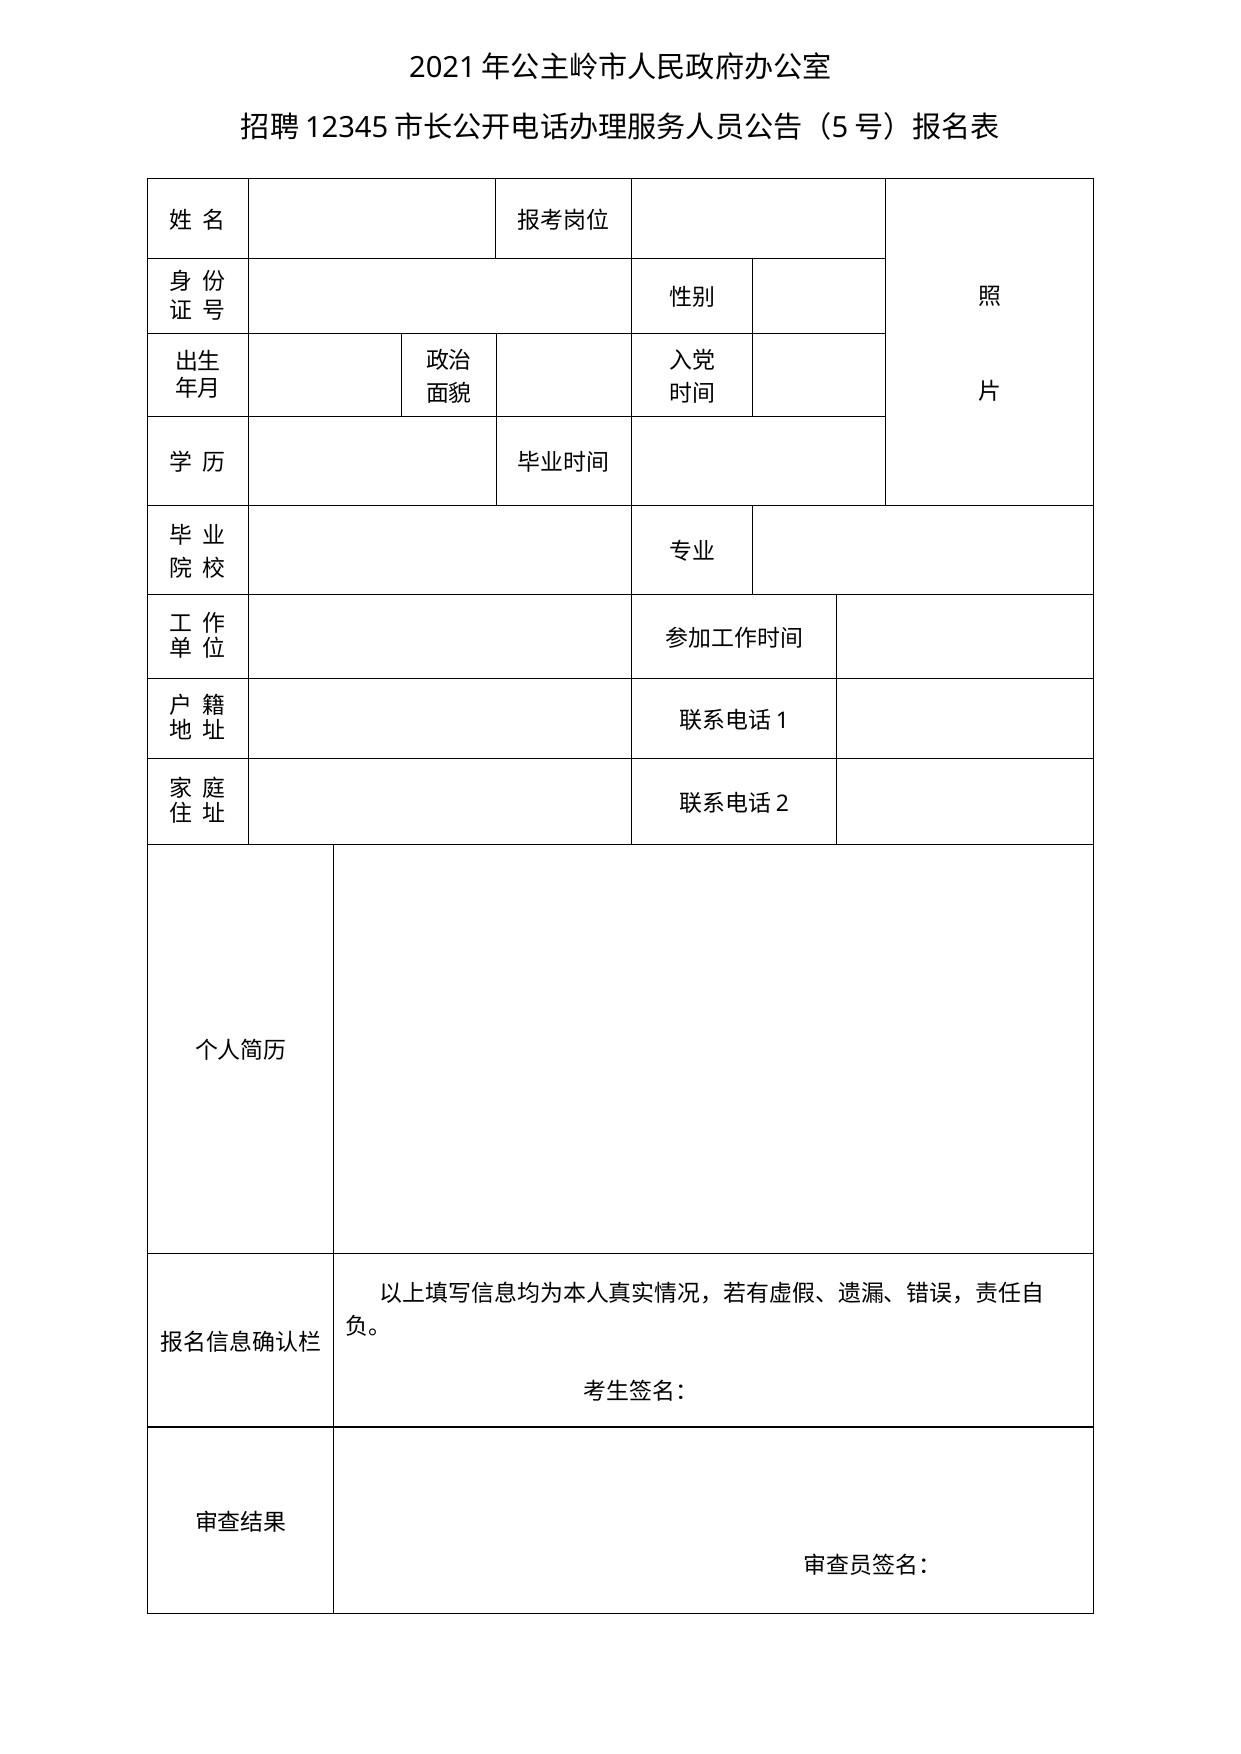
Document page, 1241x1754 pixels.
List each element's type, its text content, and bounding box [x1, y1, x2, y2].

table_cell 入党 时间 [632, 334, 752, 416]
table_cell 出生 年月 [148, 334, 248, 416]
table_cell [249, 679, 631, 758]
table_cell [249, 259, 631, 333]
table_cell 身 份证 号 [148, 259, 248, 333]
table_cell [632, 417, 885, 505]
table_header [632, 179, 885, 258]
table_cell [837, 759, 1093, 844]
table_cell 毕业时间 [497, 417, 631, 505]
table_cell 以上填写信息均为本人真实情况，若有虚假、遗漏、错误，责任自负。 考生签名： [334, 1254, 1093, 1426]
table_cell 联系电话1 [632, 679, 836, 758]
table_cell [497, 334, 631, 416]
table_cell 性别 [632, 259, 752, 333]
table_cell [334, 845, 1093, 1253]
table_cell 政治 面貌 [402, 334, 496, 416]
table_cell 家 庭住 址 [148, 759, 248, 844]
table_cell 审查员签名： [334, 1428, 1093, 1613]
table_header 姓 名 [148, 179, 248, 258]
table_cell [249, 506, 631, 593]
table_cell [753, 334, 885, 416]
table_cell 毕 业院 校 [148, 506, 248, 593]
table_cell 个人简历 [148, 845, 333, 1253]
table_cell 报名信息确认栏 [148, 1254, 333, 1426]
text 2021年公主岭市人民政府办公室 [177, 29, 1063, 89]
table_cell 联系电话2 [632, 759, 836, 844]
table_header 报考岗位 [496, 179, 631, 258]
table_cell 工 作单 位 [148, 595, 248, 678]
text 招聘12345市长公开电话办理服务人员公告（5号）报名表 [177, 89, 1063, 149]
table_header 照 片 [886, 179, 1093, 505]
table_cell [249, 417, 496, 505]
table_header [249, 179, 495, 258]
table_cell [837, 595, 1093, 678]
table_cell 学 历 [148, 417, 248, 505]
table_cell [753, 259, 885, 333]
table_cell 审查结果 [148, 1428, 333, 1613]
table_cell [753, 506, 1093, 593]
table_cell [249, 595, 631, 678]
table_cell [249, 334, 401, 416]
table_cell 户 籍 地 址 [148, 679, 248, 758]
table_cell 参加工作时间 [632, 595, 836, 678]
table_cell 专业 [632, 506, 752, 593]
table_cell [249, 759, 631, 844]
table_cell [837, 679, 1093, 758]
